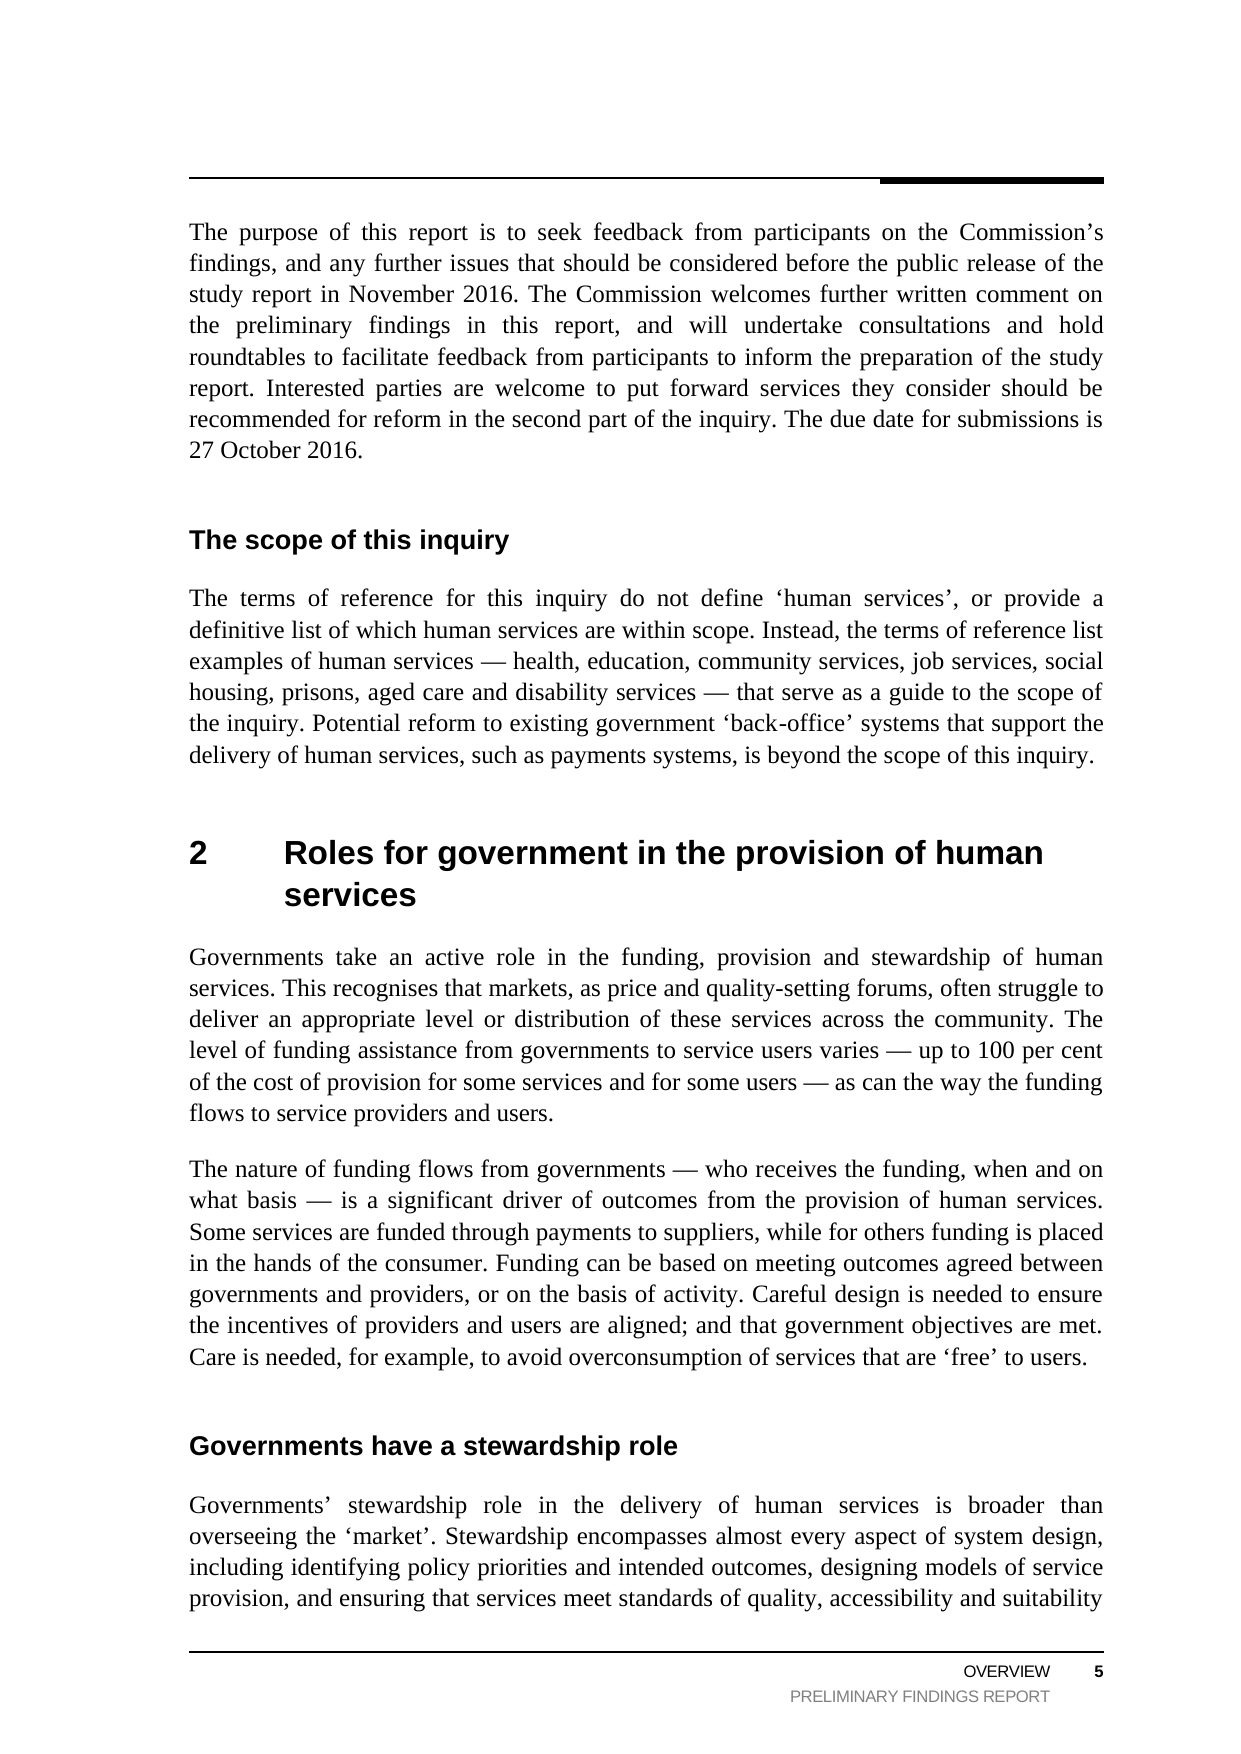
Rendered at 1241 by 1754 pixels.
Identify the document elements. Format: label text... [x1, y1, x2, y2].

text The nature of funding flows from governments — who receives the funding, when and on what basis — is a significant driver of outcomes from the provision of human services. Some services are funded through payments to suppliers, while for others funding is placed in the hands of the consumer. Funding can be based on meeting outcomes agreed between governments and providers, or on the basis of activity. Careful design is needed to ensure the incentives of providers and users are aligned; and that government objectives are met. Care is needed, for example, to avoid overconsumption of services that are ‘free’ to users. [189, 1152, 1104, 1371]
text Governments take an active role in the funding, provision and stewardship of human services. This recognises that markets, as price and quality-setting forums, often struggle to deliver an appropriate level or distribution of these services across the community. The level of funding assistance from governments to service users varies — up to 100 per cent of the cost of provision for some services and for some users — as can the way the funding flows to service providers and users. [189, 939, 1104, 1127]
text The terms of reference for this inquiry do not define ‘human services’, or provide a definitive list of which human services are within scope. Instead, the terms of reference list examples of human services — health, education, community services, job services, social housing, prisons, aged care and disability services — that serve as a guide to the scope of the inquiry. Potential reform to existing government ‘back-office’ systems that support the delivery of human services, such as payments systems, is beyond the scope of this inquiry. [189, 581, 1104, 768]
subtitle The scope of this inquiry [189, 523, 1104, 556]
subtitle Governments have a stewardship role [189, 1429, 1104, 1462]
text The purpose of this report is to seek feedback from participants on the Commission’s findings, and any further issues that should be considered before the public release of the study report in November 2016. The Commission welcomes further written comment on the preliminary findings in this report, and will undertake consultations and hold roundtables to facilitate feedback from participants to inform the preparation of the study report. Interested parties are welcome to put forward services they consider should be recommended for reform in the second part of the inquiry. The due date for submissions is 27 October 2016. [189, 214, 1104, 464]
